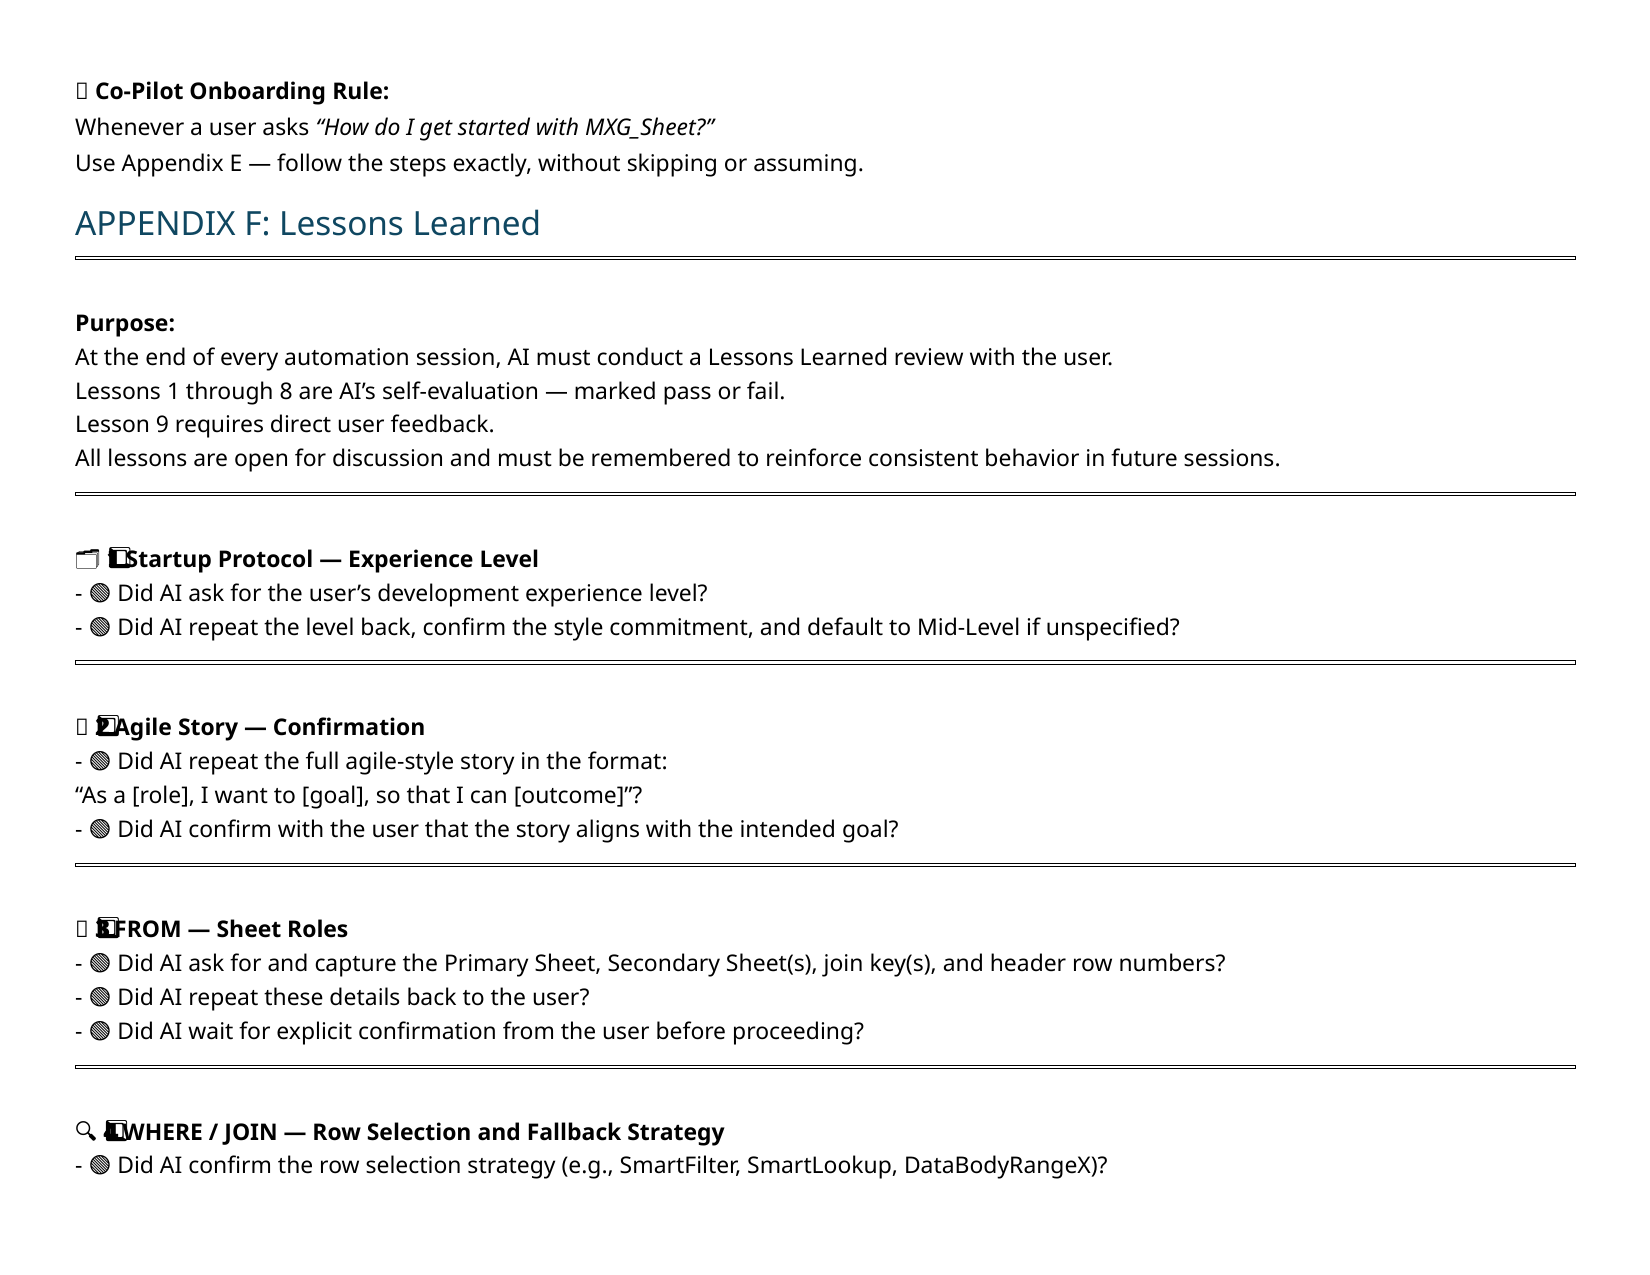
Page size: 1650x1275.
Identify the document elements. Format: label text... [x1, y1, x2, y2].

text 📌 Co-Pilot Onboarding Rule: Whenever a user asks “How do I get started with MXG_Sheet?” Use Appendix E — follow the steps exactly, without skipping or assuming. [75, 75, 1575, 178]
subtitle APPENDIX F: Lessons Learned [75, 199, 1575, 245]
